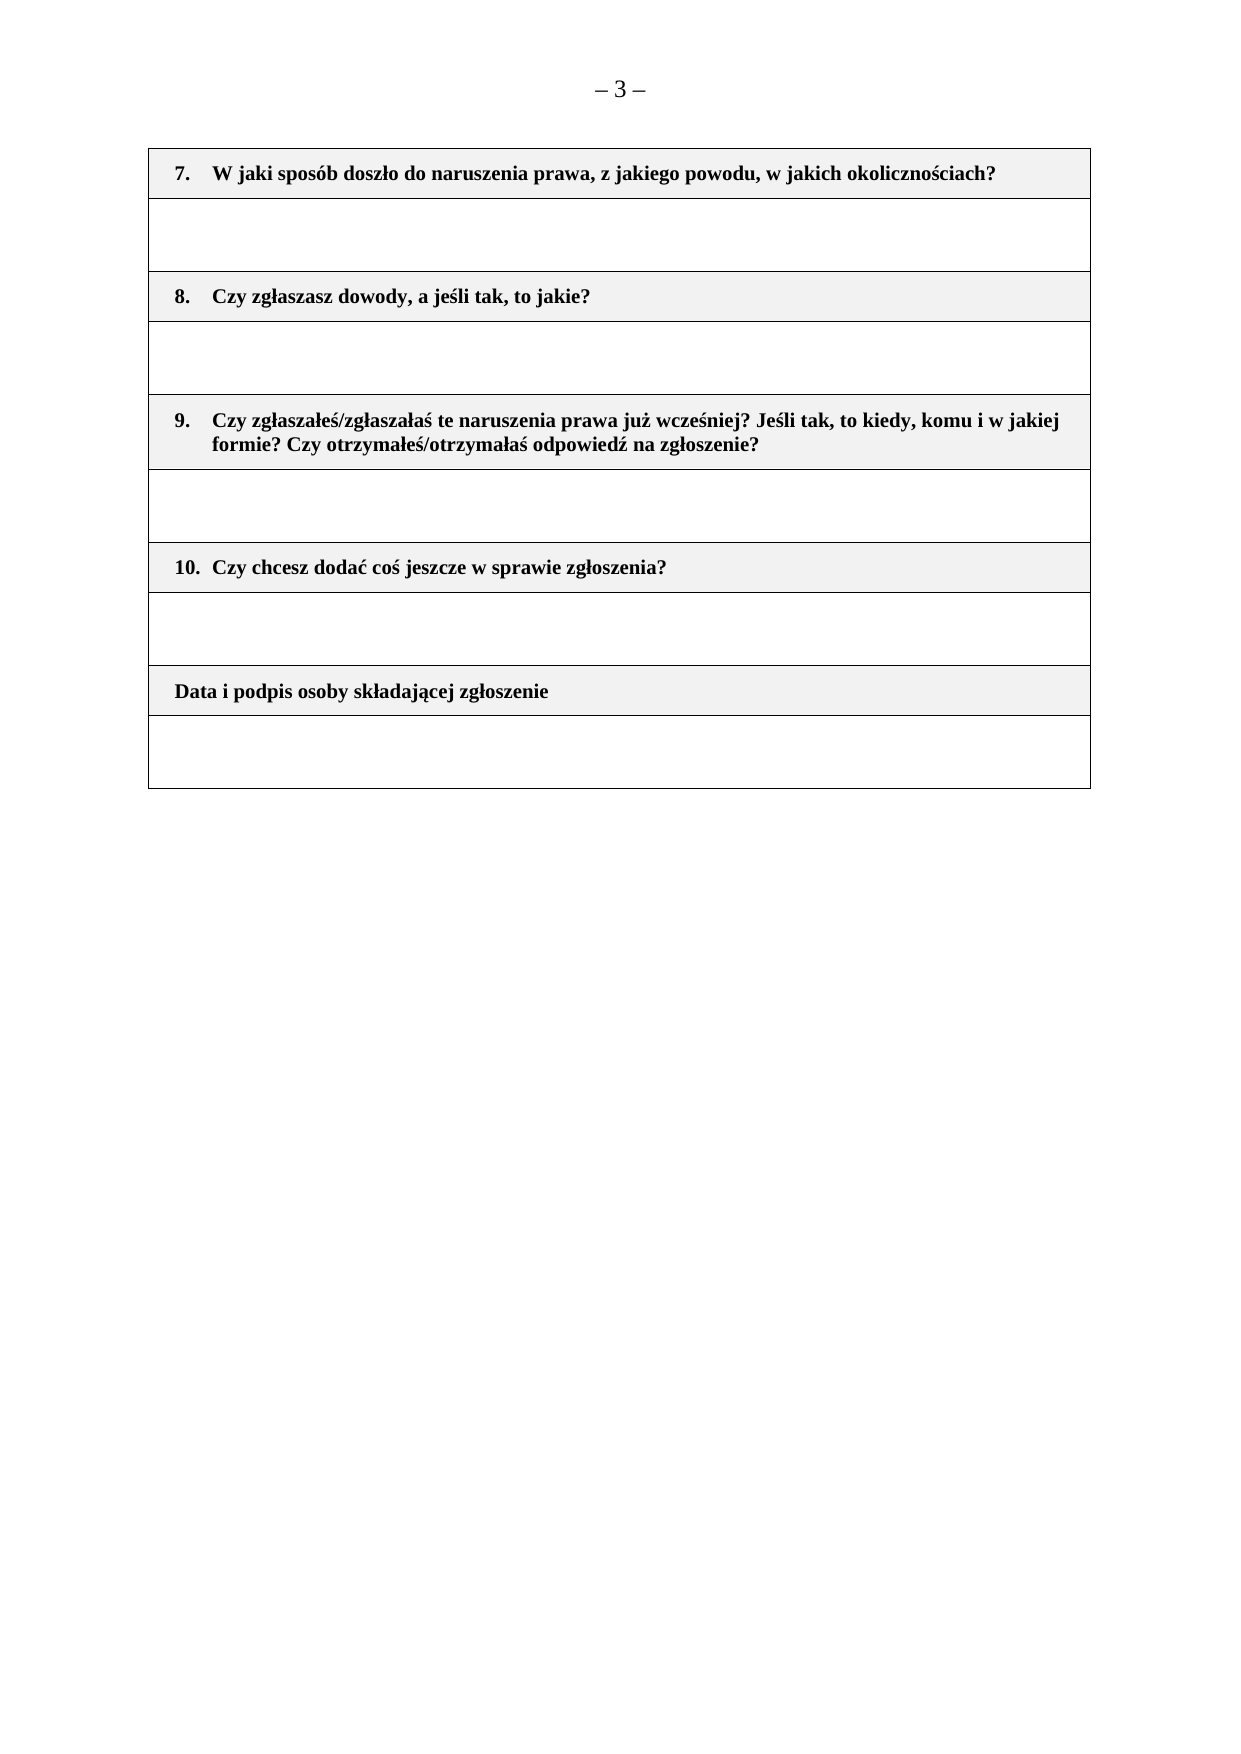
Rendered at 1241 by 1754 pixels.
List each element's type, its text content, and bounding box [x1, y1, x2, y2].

table_cell [149, 470, 1090, 542]
table_cell Czy zgłaszasz dowody, a jeśli tak, to jakie? [149, 272, 1090, 321]
table_cell [149, 593, 1090, 665]
table_cell [149, 322, 1090, 394]
table_cell Czy chcesz dodać coś jeszcze w sprawie zgłoszenia? [149, 543, 1090, 592]
table_cell [149, 716, 1090, 788]
table_cell W jaki sposób doszło do naruszenia prawa, z jakiego powodu, w jakich okolicznościach? [149, 149, 1090, 198]
table_cell [149, 199, 1090, 271]
table_cell Czy zgłaszałeś/zgłaszałaś te naruszenia prawa już wcześniej? Jeśli tak, to kiedy, komu i w jakiej formie? Czy otrzymałeś/otrzymałaś odpowiedź na zgłoszenie? [149, 395, 1090, 468]
table_cell Data i podpis osoby składającej zgłoszenie [149, 666, 1090, 715]
